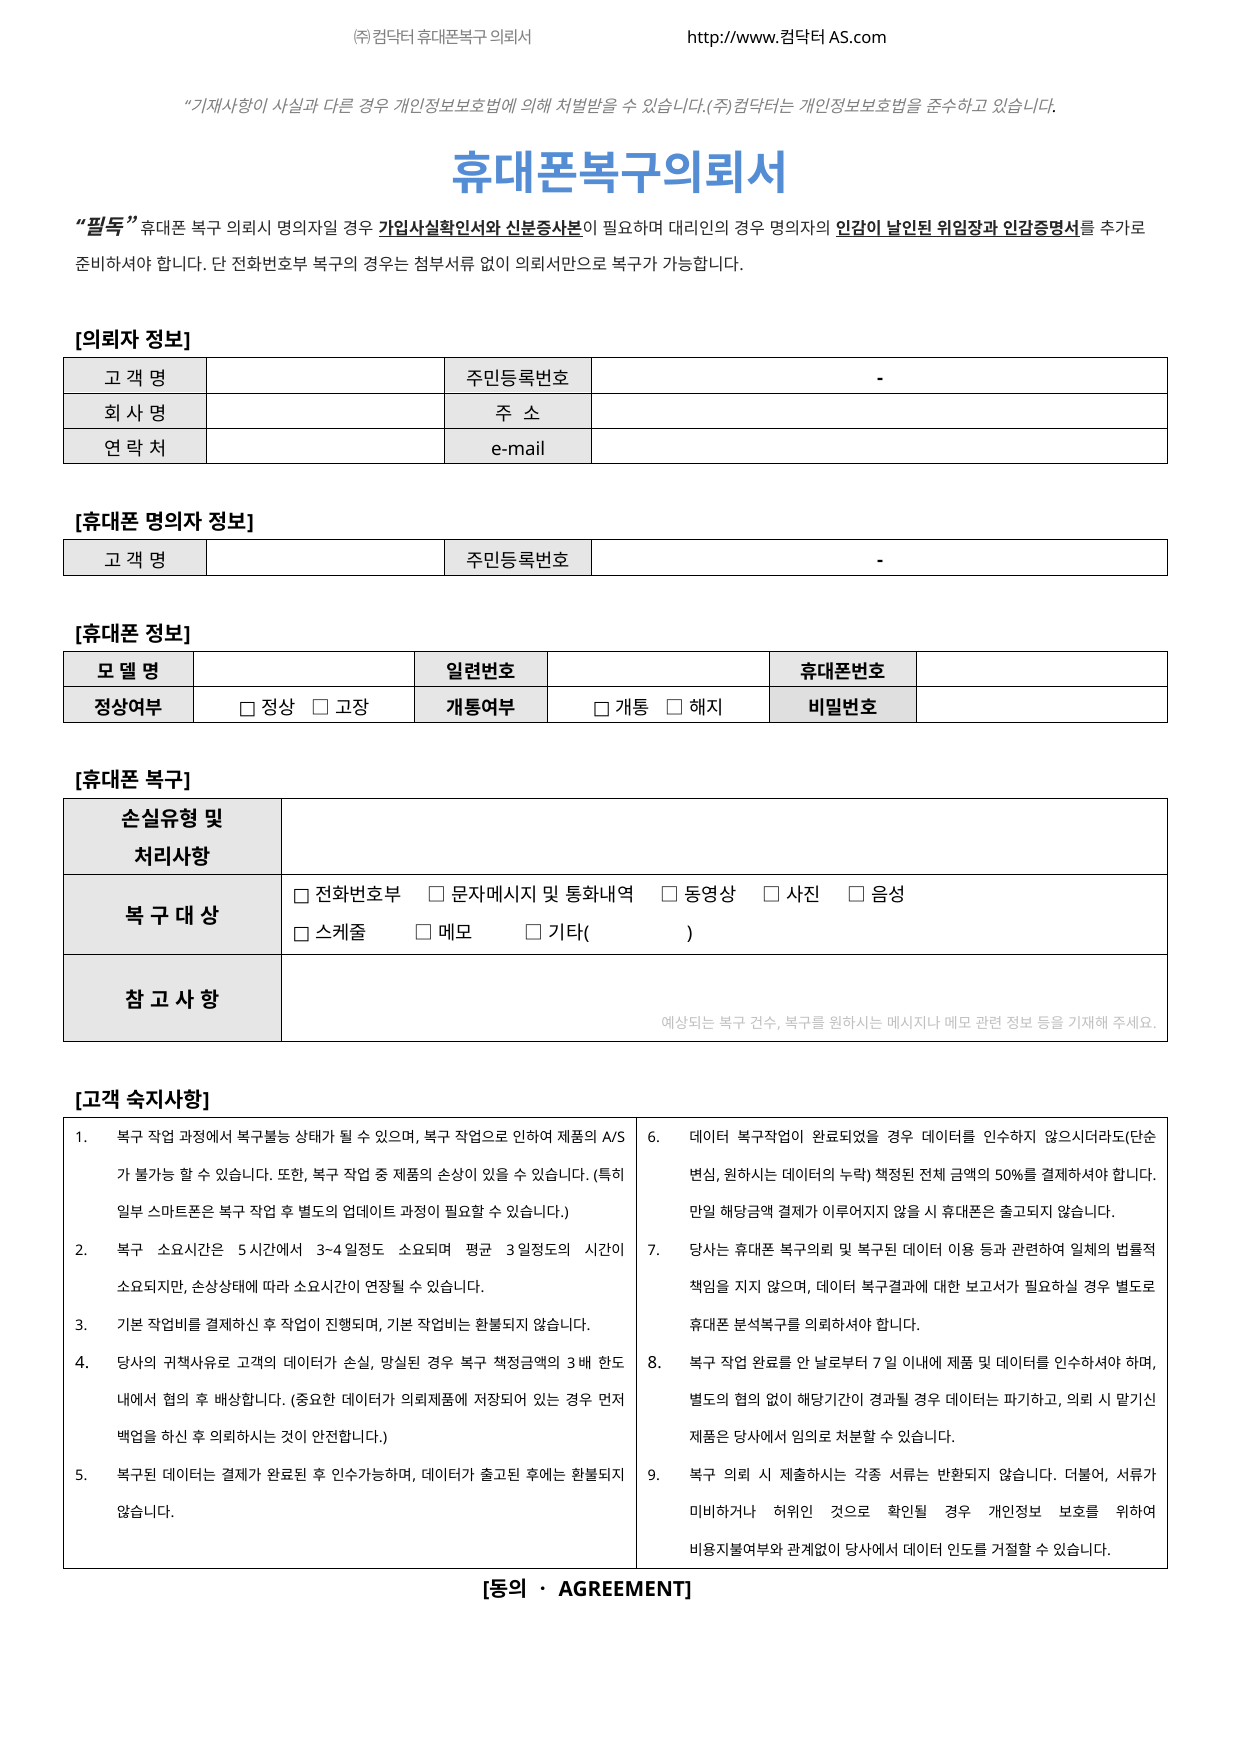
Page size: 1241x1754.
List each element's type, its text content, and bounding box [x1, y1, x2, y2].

text [휴대폰 명의자 정보] [75, 502, 1165, 539]
table_cell [917, 687, 1167, 722]
table_header 모 델 명 [64, 652, 193, 686]
table_header 고 객 명 [64, 358, 206, 392]
table_header 고 객 명 [64, 540, 206, 575]
table_header - [592, 358, 1167, 392]
table_cell e-mail [445, 429, 591, 463]
table_cell [592, 429, 1167, 463]
table_cell [207, 429, 444, 463]
table_cell 연 락 처 [64, 429, 206, 463]
table_header 일련번호 [415, 652, 547, 686]
table_header 주민등록번호 [445, 540, 591, 575]
table_cell 정상여부 [64, 687, 193, 722]
table_cell □ 전화번호부 □ 문자메시지 및 통화내역 □ 동영상 □ 사진 □ 음성 □ 스케줄 □ 메모 □ 기타( ) [282, 875, 1167, 954]
table_cell □ 개통 □ 해지 [548, 687, 769, 722]
table_header 복구 작업 과정에서 복구불능 상태가 될 수 있으며, 복구 작업으로 인하여 제품의 A/S가 불가능 할 수 있습니다. 또한, 복구 작업 중 제품의 손상이 있을 수 있습니다. (특히 일부 스마트폰은 복구 작업 후 별도의 업데이트 과정이 필요할 수 있습니다.) 복구 소요시간은 5시간에서 3~4일정도 소요되며 평균 3일정도의 시간이 소요되지만, 손상상태에 따라 소요시간이 연장될 수 있습니다. 기본 작업비를 결제하신 후 작업이 진행되며, 기본 작업비는 환불되지 않습니다. 당사의 귀책사유로 고객의 데이터가 손실, 망실된 경우 복구 책정금액의 3배 한도 내에서 협의 후 배상합니다. (중요한 데이터가 의뢰제품에 저장되어 있는 경우 먼저 백업을 하신 후 의뢰하시는 것이 안전합니다.) 복구된 데이터는 결제가 완료된 후 인수가능하며, 데이터가 출고된 후에는 환불되지 않습니다. [64, 1118, 636, 1568]
table_header [917, 652, 1167, 686]
table_header 주민등록번호 [445, 358, 591, 392]
table_cell [592, 394, 1167, 428]
text [동의 ㆍ AGREEMENT] [75, 1569, 1165, 1606]
text [휴대폰 복구] [75, 760, 1165, 798]
text [휴대폰 정보] [75, 613, 1165, 651]
table_cell □ 정상 □ 고장 [194, 687, 414, 722]
table_cell 개통여부 [415, 687, 547, 722]
table_header 손실유형 및 처리사항 [64, 799, 281, 874]
text “필독” 휴대폰 복구 의뢰시 명의자일 경우 가입사실확인서와 신분증사본이 필요하며 대리인의 경우 명의자의 인감이 날인된 위임장과 인감증명서를 추가로 준비하셔야 합니다. 단 전화번호부 복구의 경우는 첨부서류 없이 의뢰서만으로 복구가 가능합니다. [75, 207, 1165, 282]
table_header [207, 540, 444, 575]
table_header 휴대폰번호 [770, 652, 916, 686]
table_cell 회 사 명 [64, 394, 206, 428]
table_header [194, 652, 414, 686]
table_header [207, 358, 444, 392]
text 휴대폰복구의뢰서 [75, 132, 1165, 207]
table_header [548, 652, 769, 686]
table_cell 참 고 사 항 [64, 955, 281, 1041]
text [고객 숙지사항] [75, 1079, 1165, 1117]
table_cell [207, 394, 444, 428]
table_header [282, 799, 1167, 874]
table_header - [592, 540, 1167, 575]
table_header 데이터 복구작업이 완료되었을 경우 데이터를 인수하지 않으시더라도(단순 변심, 원하시는 데이터의 누락) 책정된 전체 금액의 50%를 결제하셔야 합니다. 만일 해당금액 결제가 이루어지지 않을 시 휴대폰은 출고되지 않습니다. 당사는 휴대폰 복구의뢰 및 복구된 데이터 이용 등과 관련하여 일체의 법률적 책임을 지지 않으며, 데이터 복구결과에 대한 보고서가 필요하실 경우 별도로 휴대폰 분석복구를 의뢰하셔야 합니다. 복구 작업 완료를 안 날로부터 7일 이내에 제품 및 데이터를 인수하셔야 하며, 별도의 협의 없이 해당기간이 경과될 경우 데이터는 파기하고, 의뢰 시 맡기신 제품은 당사에서 임의로 처분할 수 있습니다. 복구 의뢰 시 제출하시는 각종 서류는 반환되지 않습니다. 더불어, 서류가 미비하거나 허위인 것으로 확인될 경우 개인정보 보호를 위하여 비용지불여부와 관계없이 당사에서 데이터 인도를 거절할 수 있습니다. [637, 1118, 1167, 1568]
table_cell 주 소 [445, 394, 591, 428]
table_cell 비밀번호 [770, 687, 916, 722]
table_cell 예상되는 복구 건수, 복구를 원하시는 메시지나 메모 관련 정보 등을 기재해 주세요. [282, 955, 1167, 1041]
text [의뢰자 정보] [75, 319, 1165, 357]
table_cell 복 구 대 상 [64, 875, 281, 954]
